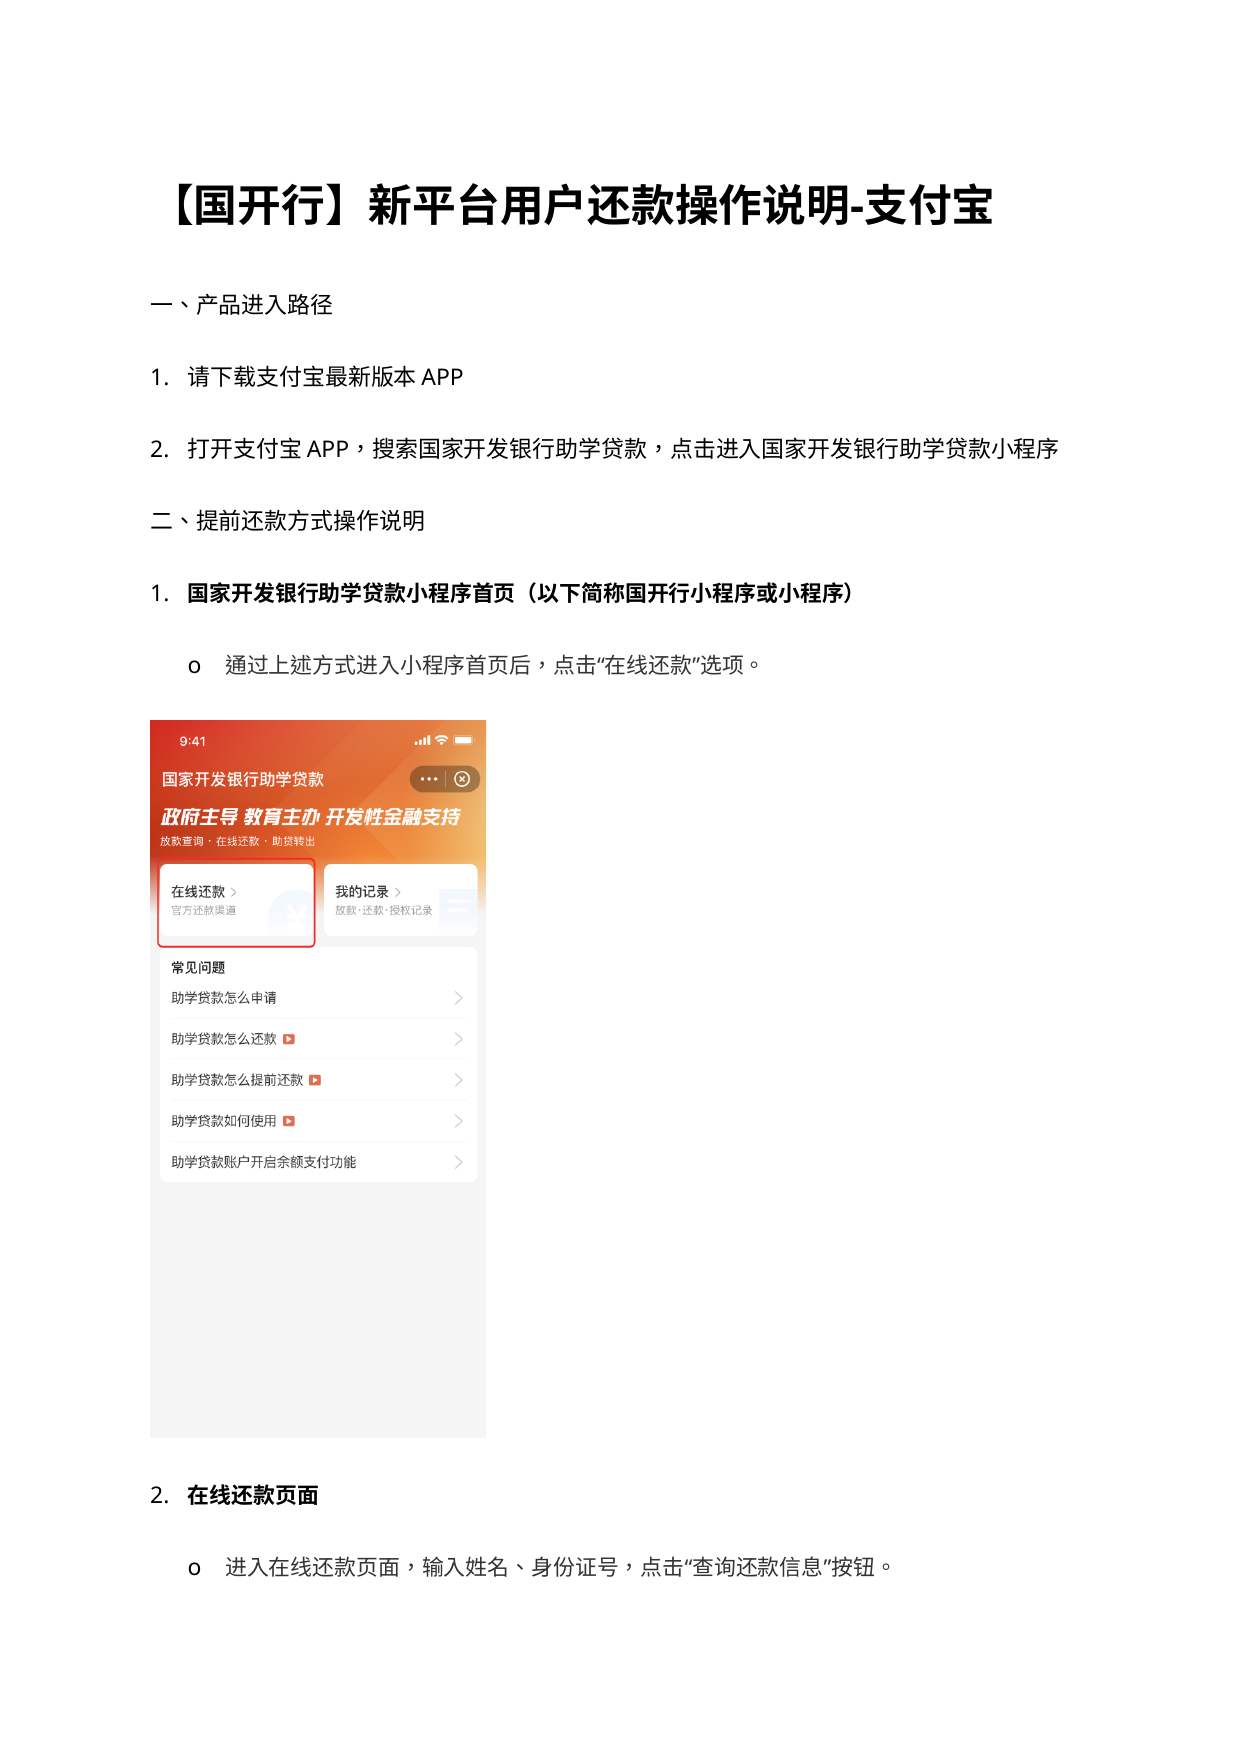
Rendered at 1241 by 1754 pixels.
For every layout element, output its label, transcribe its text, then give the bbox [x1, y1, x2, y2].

list 请下载支付宝最新版本APP [150, 361, 1090, 392]
text 一、产品进入路径 [150, 289, 1090, 321]
list 进入在线还款页面，输入姓名、身份证号，点击“查询还款信息”按钮。 [187, 1550, 1090, 1582]
list 通过上述方式进入小程序首页后，点击“在线还款”选项。 [187, 649, 1090, 680]
list 打开支付宝APP，搜索国家开发银行助学贷款，点击进入国家开发银行助学贷款小程序 [150, 433, 1090, 464]
list 在线还款页面 [150, 1478, 1090, 1510]
list 国家开发银行助学贷款小程序首页（以下简称国开行小程序或小程序） [150, 577, 1090, 608]
text 二、提前还款方式操作说明 [150, 505, 1090, 536]
picture [150, 720, 487, 1438]
subtitle 【国开行】新平台用户还款操作说明-支付宝 [150, 175, 1090, 234]
